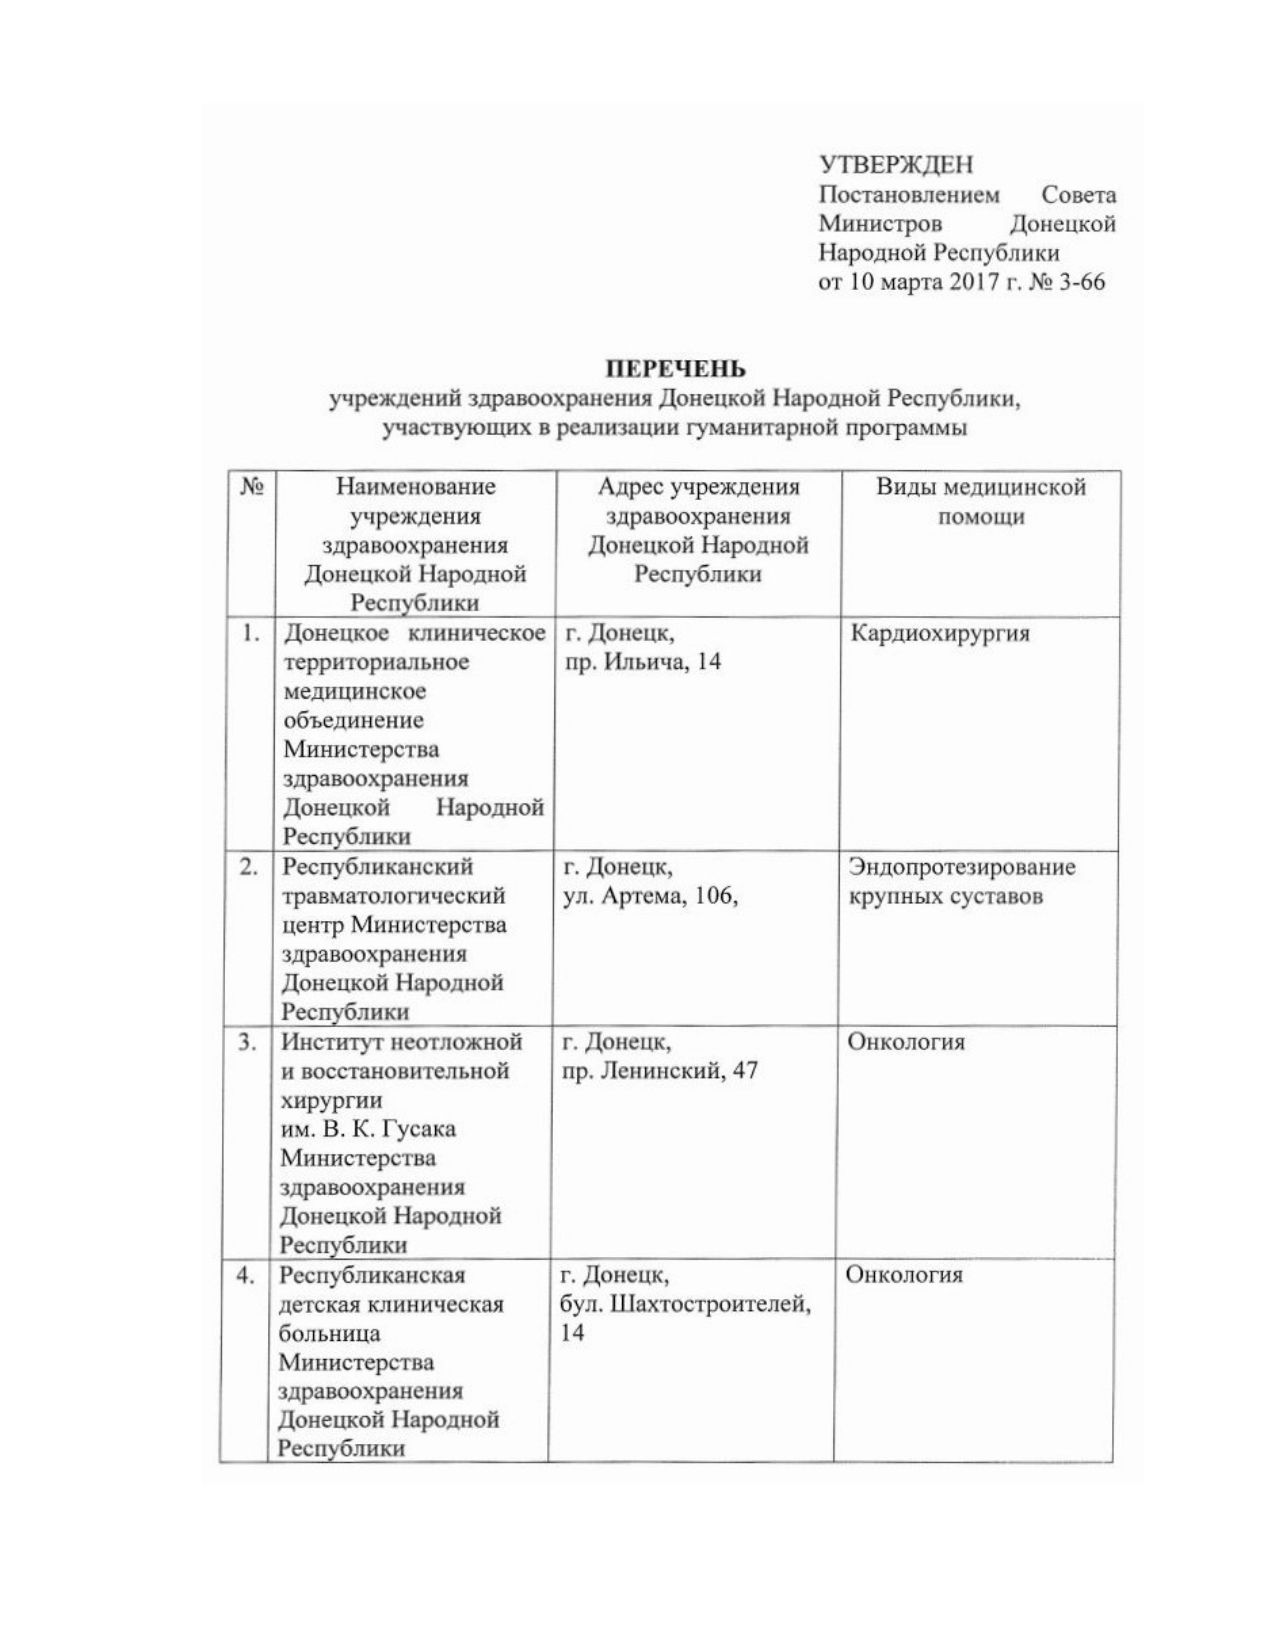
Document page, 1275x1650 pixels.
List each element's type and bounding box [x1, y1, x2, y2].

picture [202, 103, 1145, 1485]
